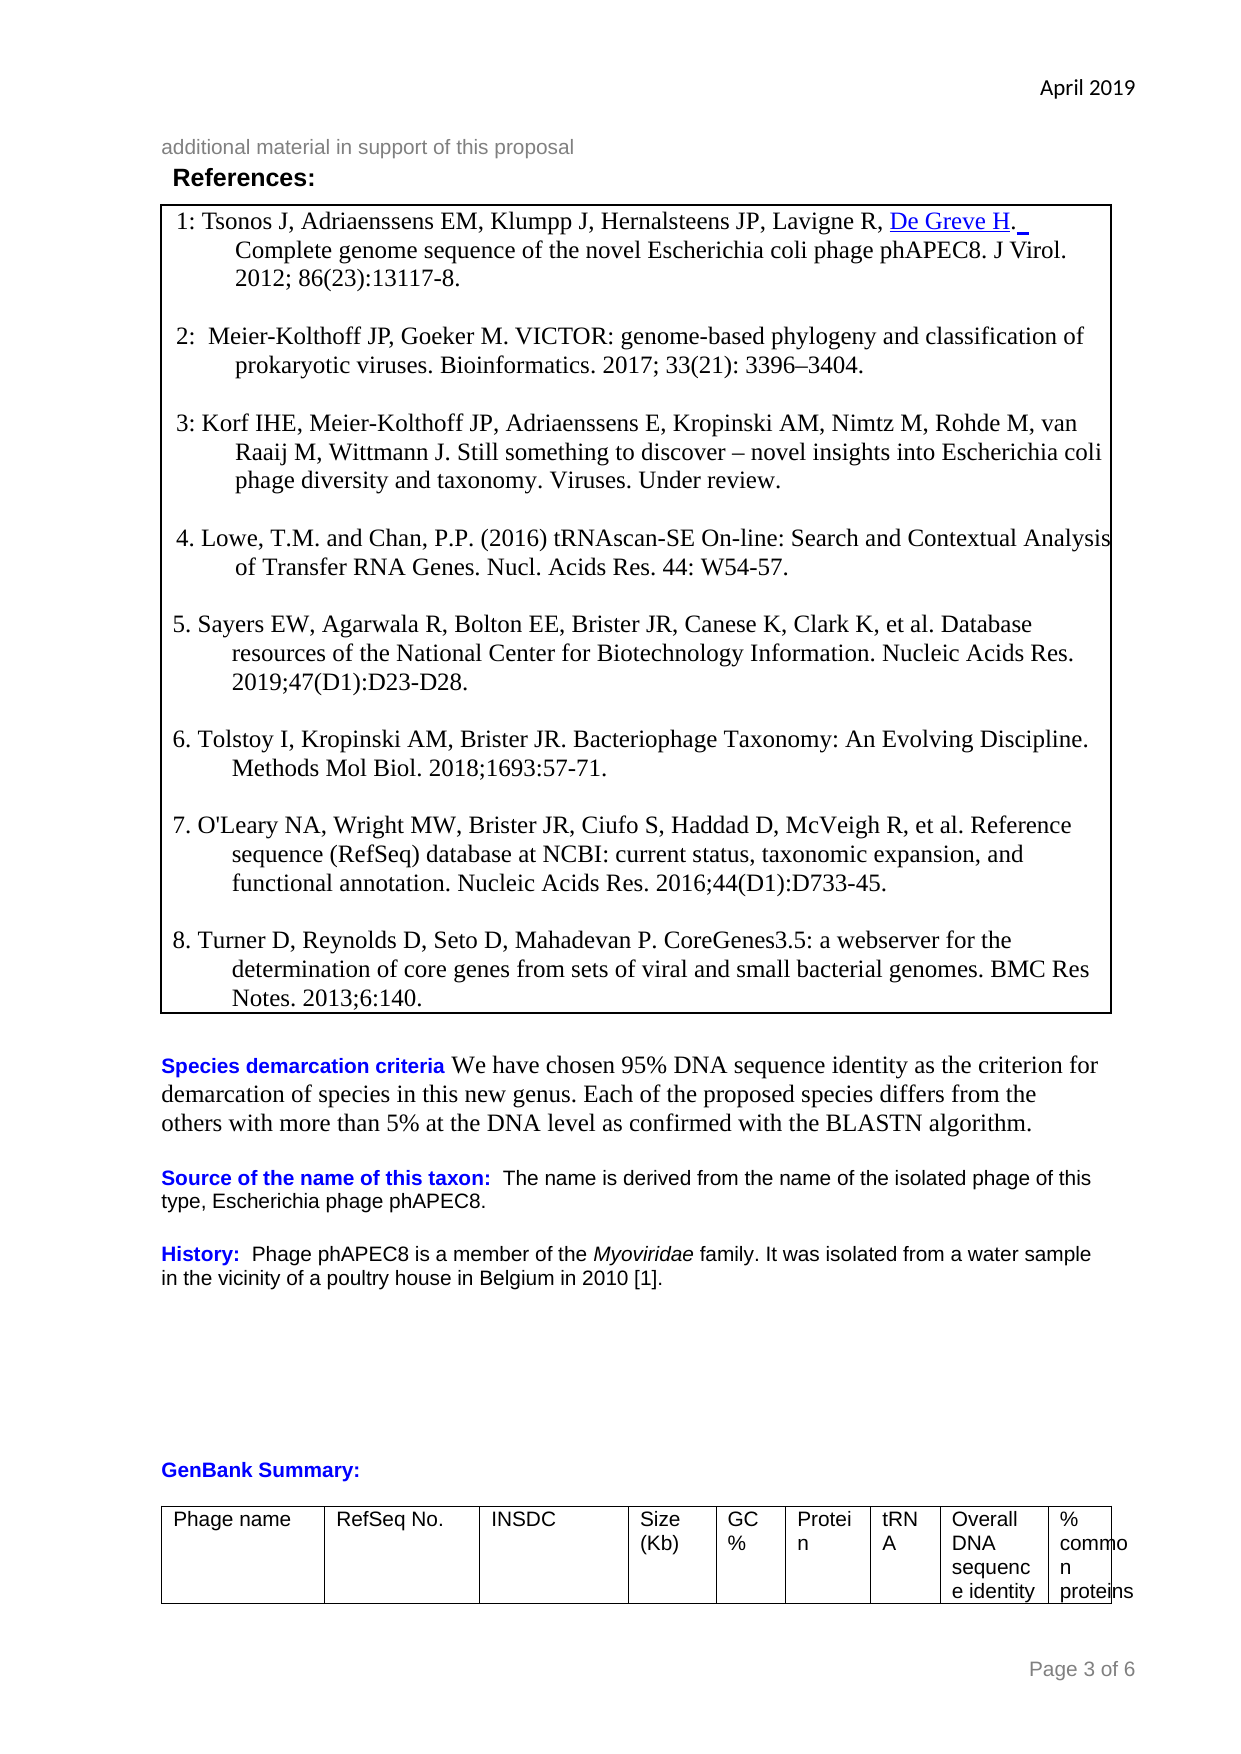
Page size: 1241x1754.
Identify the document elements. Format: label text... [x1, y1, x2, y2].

table_header additional material in support of this proposal [150, 135, 1111, 163]
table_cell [150, 163, 1111, 1603]
